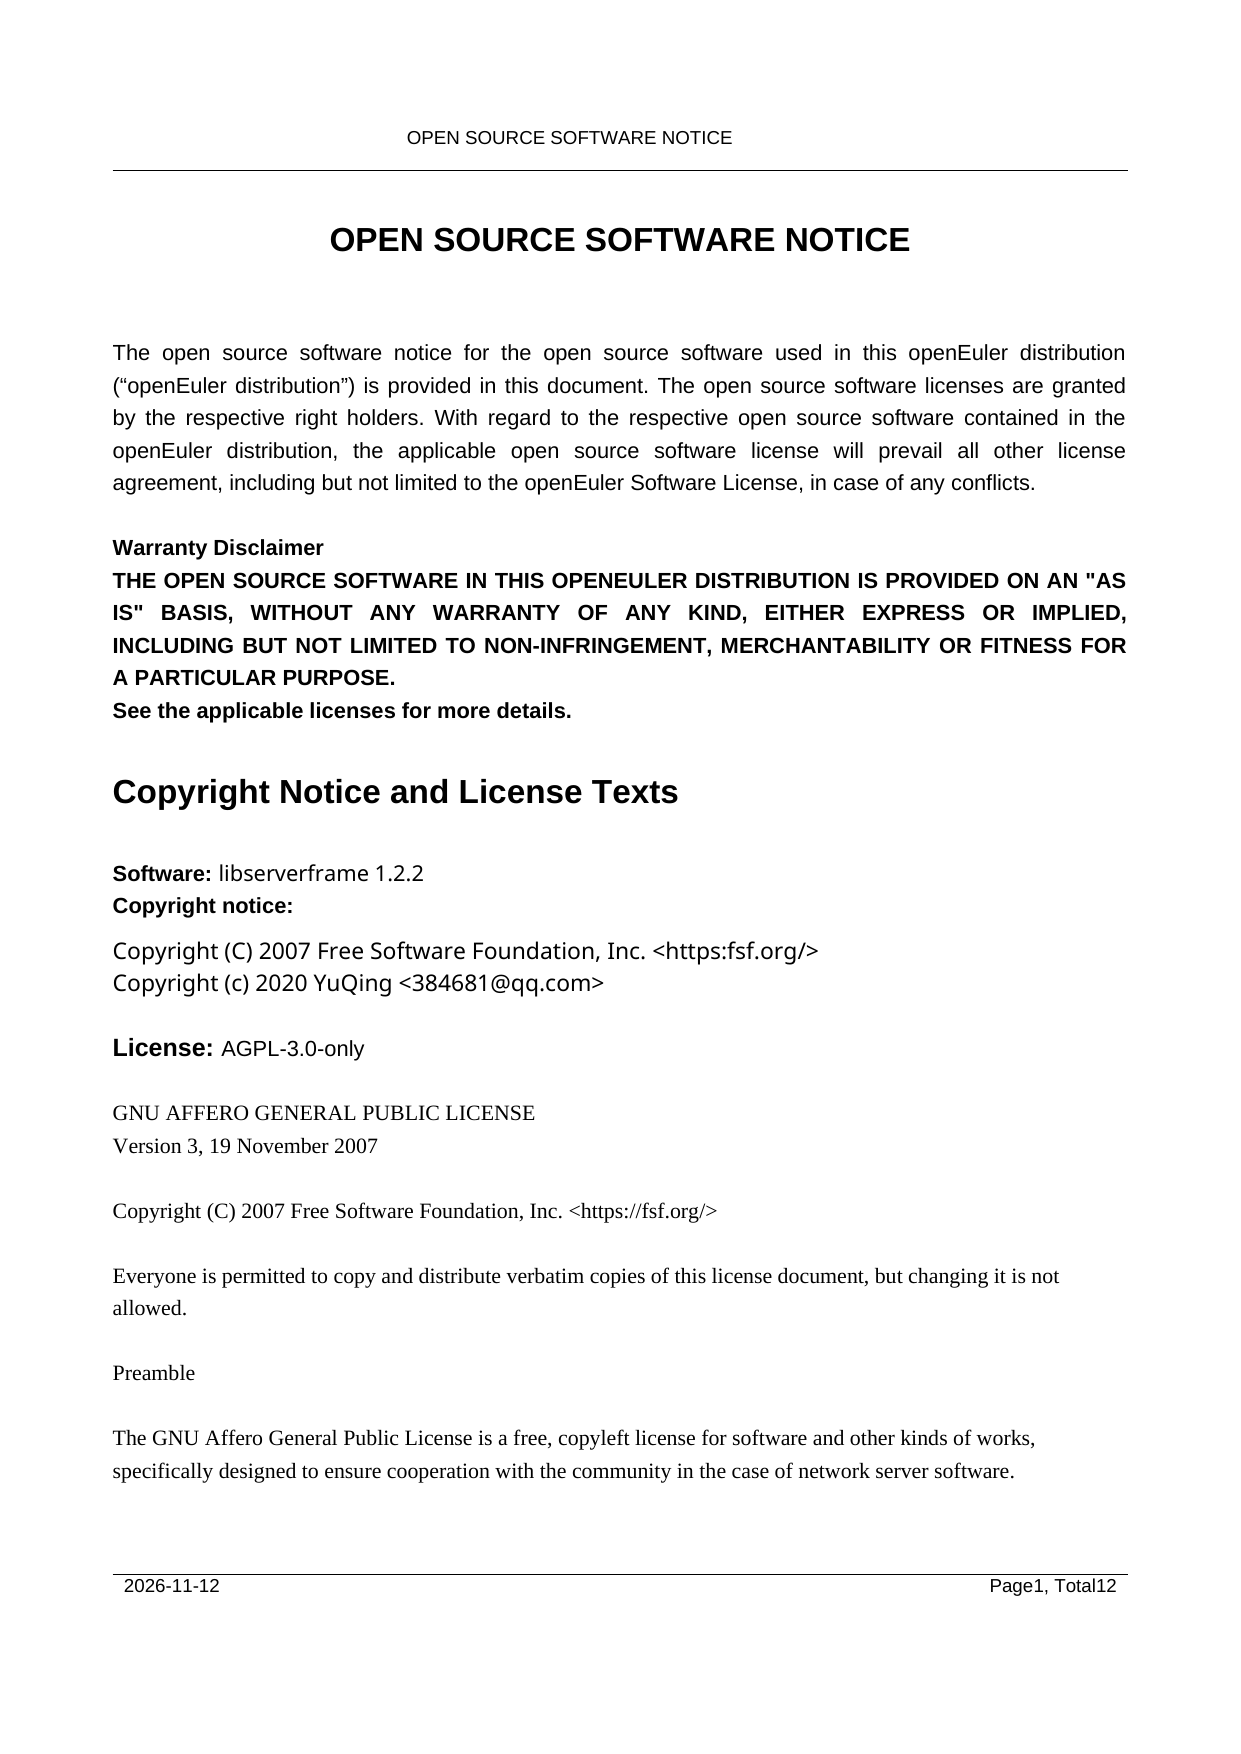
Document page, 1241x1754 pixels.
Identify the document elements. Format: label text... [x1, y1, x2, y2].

text Copyright notice: [112, 889, 1128, 921]
text GNU AFFERO GENERAL PUBLIC LICENSE [112, 1096, 1128, 1129]
text Copyright (C) 2007 Free Software Foundation, Inc. <https:fsf.org/> Copyright (c) 2020 YuQing <384681@qq.com> [112, 934, 1128, 1031]
title Software: libserverframe 1.2.2 [112, 856, 1128, 889]
text OPEN SOURCE SOFTWARE NOTICE [112, 206, 1128, 271]
text The open source software notice for the open source software used in this openEuler distribution (“openEuler distribution”) is provided in this document. The open source software licenses are granted by the respective right holders. With regard to the respective open source software contained in the openEuler distribution, the applicable open source software license will prevail all other license agreement, including but not limited to the openEuler Software License, in case of any conflicts. [112, 336, 1128, 499]
text THE OPEN SOURCE SOFTWARE IN THIS OPENEULER DISTRIBUTION IS PROVIDED ON AN "AS IS" BASIS, WITHOUT ANY WARRANTY OF ANY KIND, EITHER EXPRESS OR IMPLIED, INCLUDING BUT NOT LIMITED TO NON-INFRINGEMENT, MERCHANTABILITY OR FITNESS FOR A PARTICULAR PURPOSE. See the applicable licenses for more details. [112, 564, 1128, 726]
text License: AGPL-3.0-only [112, 1031, 1128, 1064]
text Everyone is permitted to copy and distribute verbatim copies of this license document, but changing it is not allowed. [112, 1259, 1128, 1324]
text Warranty Disclaimer [112, 531, 1128, 564]
text Version 3, 19 November 2007 [112, 1129, 1128, 1161]
text The GNU Affero General Public License is a free, copyleft license for software and other kinds of works, specifically designed to ensure cooperation with the community in the case of network server software. [112, 1421, 1128, 1486]
text Copyright Notice and License Texts [112, 759, 1128, 824]
text Preamble [112, 1356, 1128, 1389]
text Copyright (C) 2007 Free Software Foundation, Inc. <https://fsf.org/> [112, 1194, 1128, 1226]
